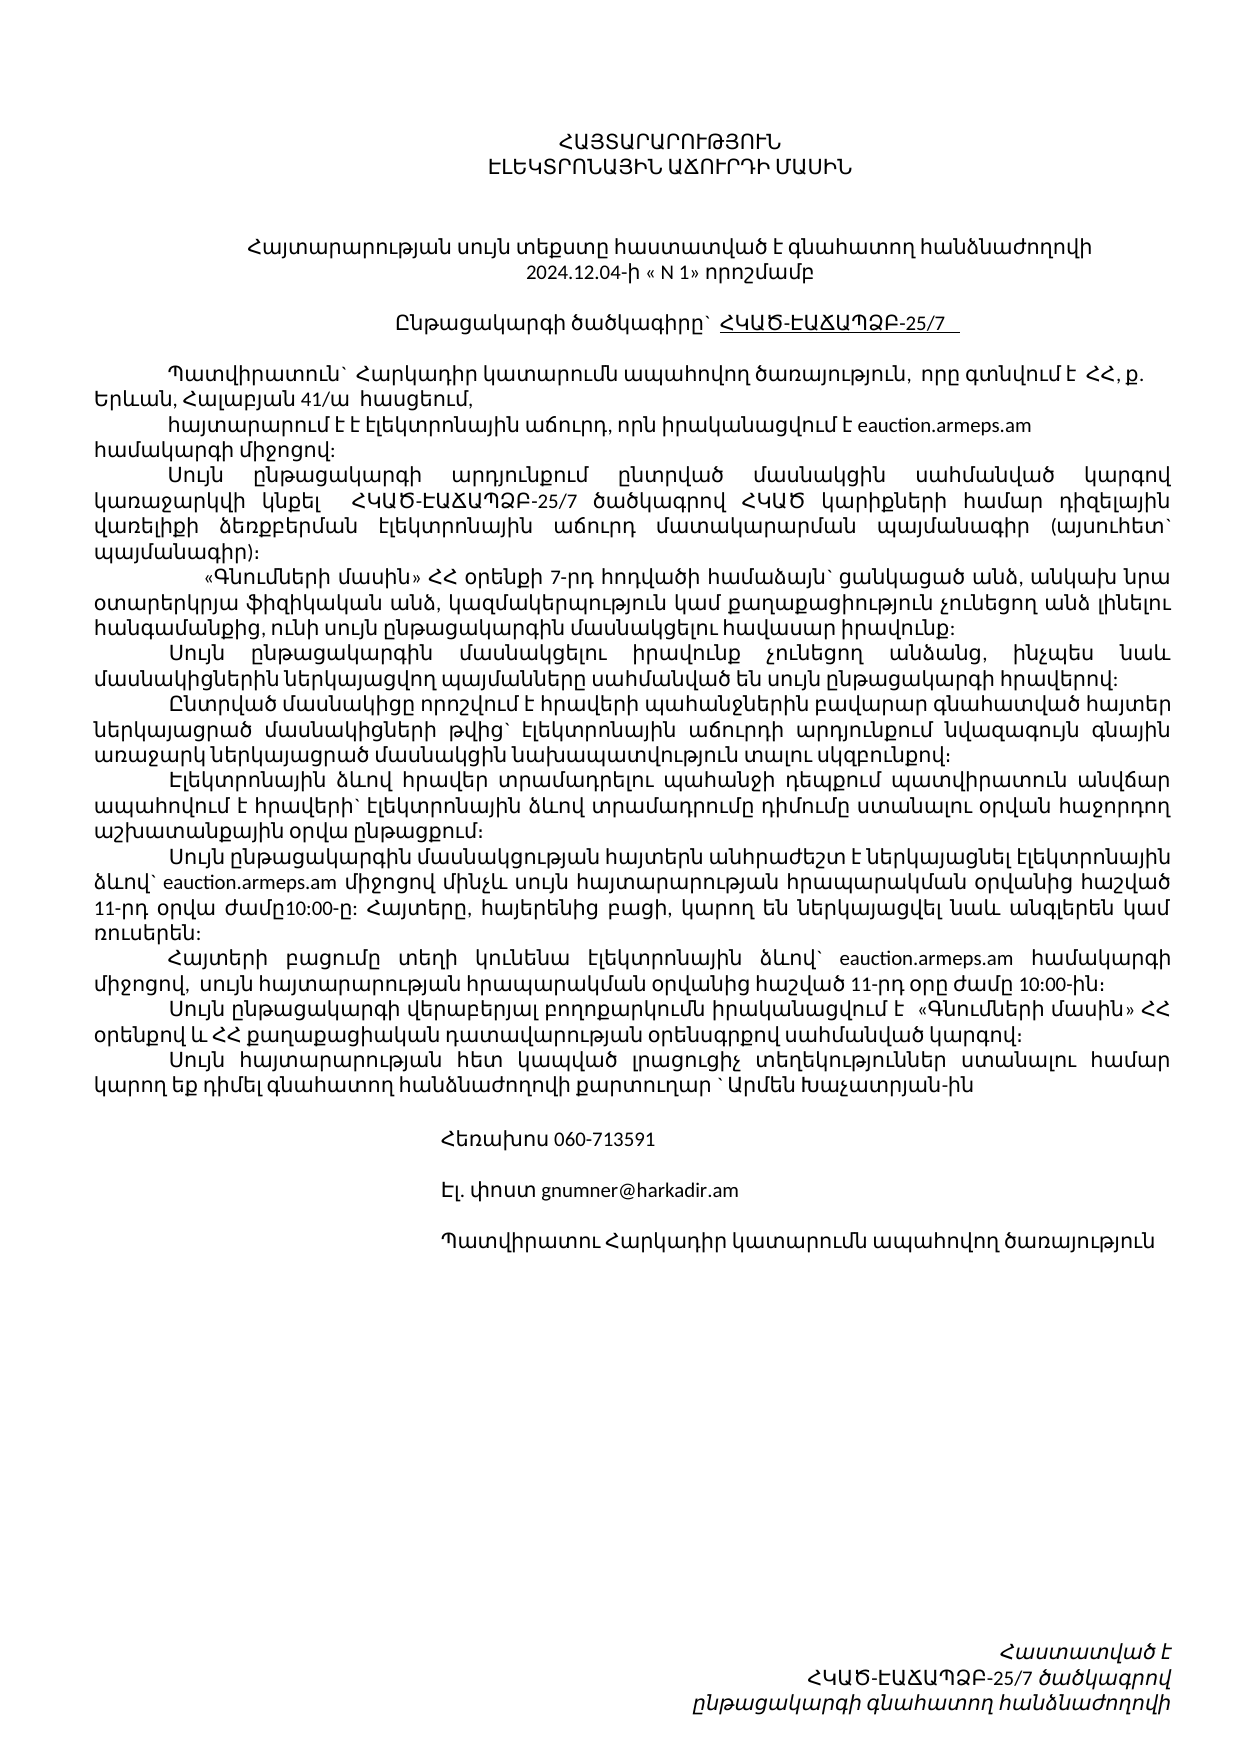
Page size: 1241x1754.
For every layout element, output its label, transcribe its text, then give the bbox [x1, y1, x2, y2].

text Էլեկտրոնային ձևով հրավեր տրամադրելու պահանջի դեպքում պատվիրատուն անվճար ապահովում է հրավերի` էլեկտրոնային ձևով տրամադրումը դիմումը ստանալու օրվան հաջորդող աշխատանքային օրվա ընթացքում։ [94, 768, 1171, 844]
text Սույն ընթացակարգին մասնակցելու իրավունք չունեցող անձանց, ինչպես նաև մասնակիցներին ներկայացվող պայմանները սահմանված են սույն ընթացակարգի հրավերով: [94, 641, 1171, 691]
text ընթացակարգի գնահատող հանձնաժողովի [94, 1690, 1171, 1716]
text Էլ. փոստ gnumner@harkadir.am [94, 1177, 1171, 1203]
text Հեռախոս 060-713591 [94, 1126, 1171, 1152]
text ԷԼԵԿՏՐՈՆԱՅԻՆ ԱՃՈՒՐԴԻ ՄԱՍԻՆ [94, 154, 1171, 180]
text Սույն հայտարարության հետ կապված լրացուցիչ տեղեկություններ ստանալու համար կարող եք դիմել գնահատող հանձնաժողովի քարտուղար ` Արմեն Խաչատրյան-ին [94, 1047, 1171, 1098]
text 2024.12.04 -ի « N 1» որոշմամբ [94, 259, 1171, 285]
text հայտարարում է է էլեկտրոնային աճուրդ, որն իրականացվում է eauction.armeps.am համակարգի միջոցով: [94, 412, 1171, 463]
text Ընթացակարգի ծածկագիրը` ՀԿԱԾ-ԷԱՃԱՊՁԲ-25/7 [94, 310, 1171, 336]
text Պատվիրատուն` Հարկադիր կատարումն ապահովող ծառայություն, որը գտնվում է ՀՀ, ք. Երևան, Հալաբյան 41/ա հասցեում, [94, 361, 1171, 412]
text Սույն ընթացակարգի վերաբերյալ բողոքարկումն իրականացվում է «Գնումների մասին» ՀՀ օրենքով և ՀՀ քաղաքացիական դատավարության օրենսգրքով սահմանված կարգով։ [94, 996, 1171, 1047]
text Սույն ընթացակարգի արդյունքում ընտրված մասնակցին սահմանված կարգով կառաջարկվի կնքել ՀԿԱԾ-ԷԱՃԱՊՁԲ-25/7 ծածկագրով ՀԿԱԾ կարիքների համար դիզելային վառելիքի ձեռքբերման էլեկտրոնային աճուրդ մատակարարման պայմանագիր (այսուհետ` պայմանագիր)։ [94, 463, 1171, 564]
text Հայտարարության սույն տեքստը հաստատված է գնահատող հանձնաժողովի [94, 234, 1171, 259]
text Հայտերի բացումը տեղի կունենա էլեկտրոնային ձևով` eauction.armeps.am համակարգի միջոցով, սույն հայտարարության հրապարակման օրվանից հաշված 11-րդ օրը ժամը 10:00-ին։ [94, 946, 1171, 996]
text Հաստատված է [94, 1639, 1171, 1665]
text «Գնումների մասին» ՀՀ օրենքի 7-րդ հոդվածի համաձայն` ցանկացած անձ, անկախ նրա օտարերկրյա ֆիզիկական անձ, կազմակերպություն կամ քաղաքացիություն չունեցող անձ լինելու հանգամանքից, ունի սույն ընթացակարգին մասնակցելու հավասար իրավունք: [94, 564, 1171, 641]
text Պատվիրատու Հարկադիր կատարումն ապահովող ծառայություն [94, 1228, 1171, 1253]
text ՀԿԱԾ-ԷԱՃԱՊՁԲ-25/7 ծածկագրով [94, 1665, 1171, 1690]
text ՀԱՅՏԱՐԱՐՈՒԹՅՈՒՆ [94, 129, 1171, 154]
text Սույն ընթացակարգին մասնակցության հայտերն անհրաժեշտ է ներկայացնել էլեկտրոնային ձևով` eauction.armeps.am միջոցով մինչև սույն հայտարարության հրապարակման օրվանից հաշված 11-րդ օրվա ժամը10:00-ը: Հայտերը, հայերենից բացի, կարող են ներկայացվել նաև անգլերեն կամ ռուսերեն: [94, 844, 1171, 946]
text Ընտրված մասնակիցը որոշվում է հրավերի պահանջներին բավարար գնահատված հայտեր ներկայացրած մասնակիցների թվից` էլեկտրոնային աճուրդի արդյունքում նվազագույն գնային առաջարկ ներկայացրած մասնակցին նախապատվություն տալու սկզբունքով։ [94, 691, 1171, 768]
